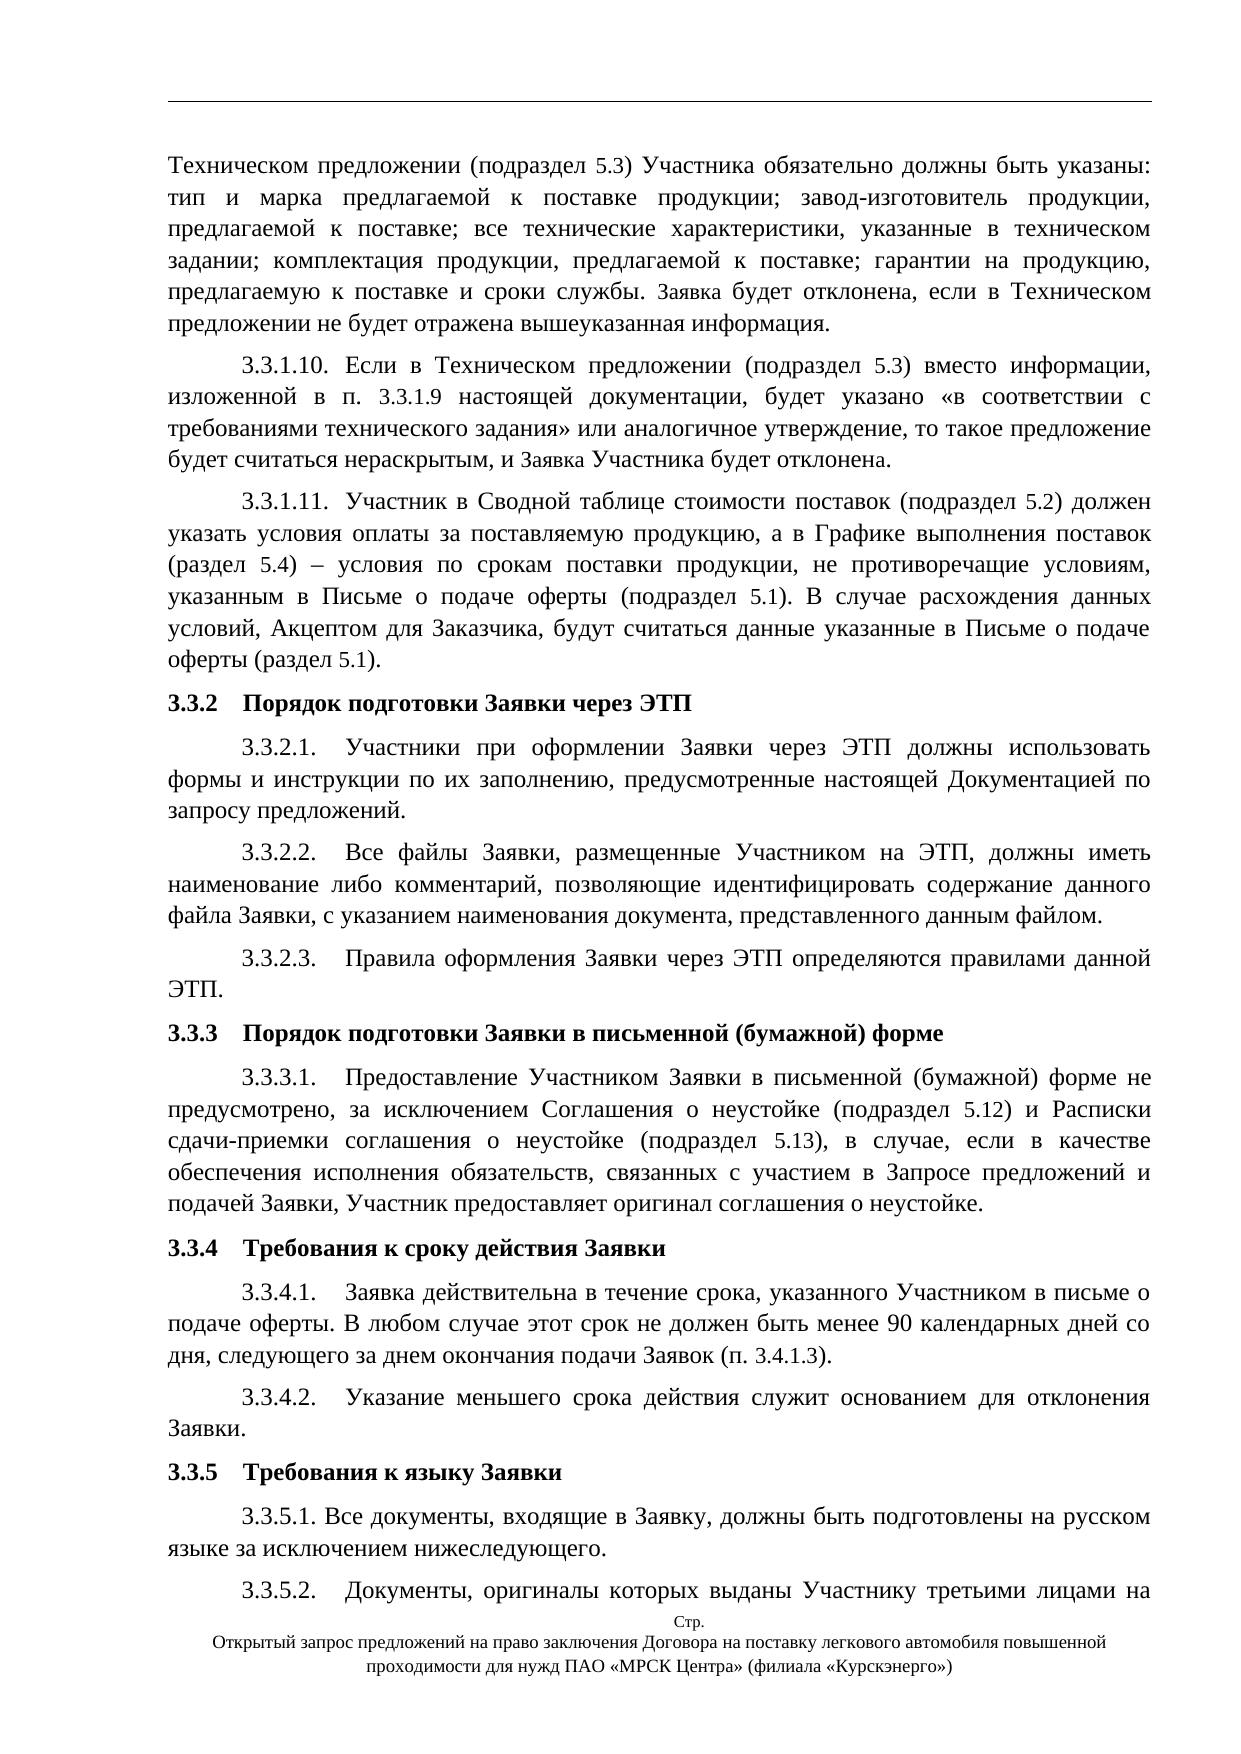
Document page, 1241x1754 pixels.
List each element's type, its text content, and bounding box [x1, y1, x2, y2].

text 3.3.5.1. Все документы, входящие в Заявку, должны быть подготовлены на русском языке за исключением нижеследующего. [168, 1501, 1152, 1562]
subtitle Требования к языку Заявки [168, 1457, 1152, 1486]
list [168, 1575, 1152, 1604]
list Заявка действительна в течение срока, указанного Участником в письме о подаче оферты. В любом случае этот срок не должен быть менее 90 календарных дней со дня, следующего за днем окончания подачи Заявок (п. 3.4.1.3). [168, 1277, 1151, 1368]
subtitle Порядок подготовки Заявки через ЭТП [168, 688, 1152, 717]
list Предоставление Участником Заявки в письменной (бумажной) форме не предусмотрено, за исключением Соглашения о неустойке (подраздел 5.12) и Расписки сдачи-приемки соглашения о неустойке (подраздел 5.13), в случае, если в качестве обеспечения исполнения обязательств, связанных с участием в Запросе предложений и подачей Заявки, Участник предоставляет оригинал соглашения о неустойке. [168, 1062, 1152, 1217]
subtitle Порядок подготовки Заявки в письменной (бумажной) форме [168, 1018, 1152, 1047]
list Правила оформления Заявки через ЭТП определяются правилами данной ЭТП. [168, 943, 1152, 1003]
list Участник в Сводной таблице стоимости поставок (подраздел 5.2) должен указать условия оплаты за поставляемую продукцию, а в Графике выполнения поставок (раздел 5.4) – условия по срокам поставки продукции, не противоречащие условиям, указанным в Письме о подаче оферты (подраздел 5.1). В случае расхождения данных условий, Акцептом для Заказчика, будут считаться данные указанные в Письме о подаче оферты (раздел 5.1). [168, 486, 1152, 673]
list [168, 150, 1152, 337]
list Если в Техническом предложении (подраздел 5.3) вместо информации, изложенной в п. 3.3.1.9 настоящей документации, будет указано «в соответствии с требованиями технического задания» или аналогичное утверждение, то такое предложение будет считаться нераскрытым, и Заявка Участника будет отклонена. [168, 350, 1152, 473]
list Участники при оформлении Заявки через ЭТП должны использовать формы и инструкции по их заполнению, предусмотренные настоящей Документацией по запросу предложений. [168, 732, 1152, 824]
list Указание меньшего срока действия служит основанием для отклонения Заявки. [168, 1382, 1151, 1442]
subtitle Требования к сроку действия Заявки [168, 1233, 1152, 1261]
list Все файлы Заявки, размещенные Участником на ЭТП, должны иметь наименование либо комментарий, позволяющие идентифицировать содержание данного файла Заявки, с указанием наименования документа, представленного данным файлом. [168, 837, 1152, 929]
